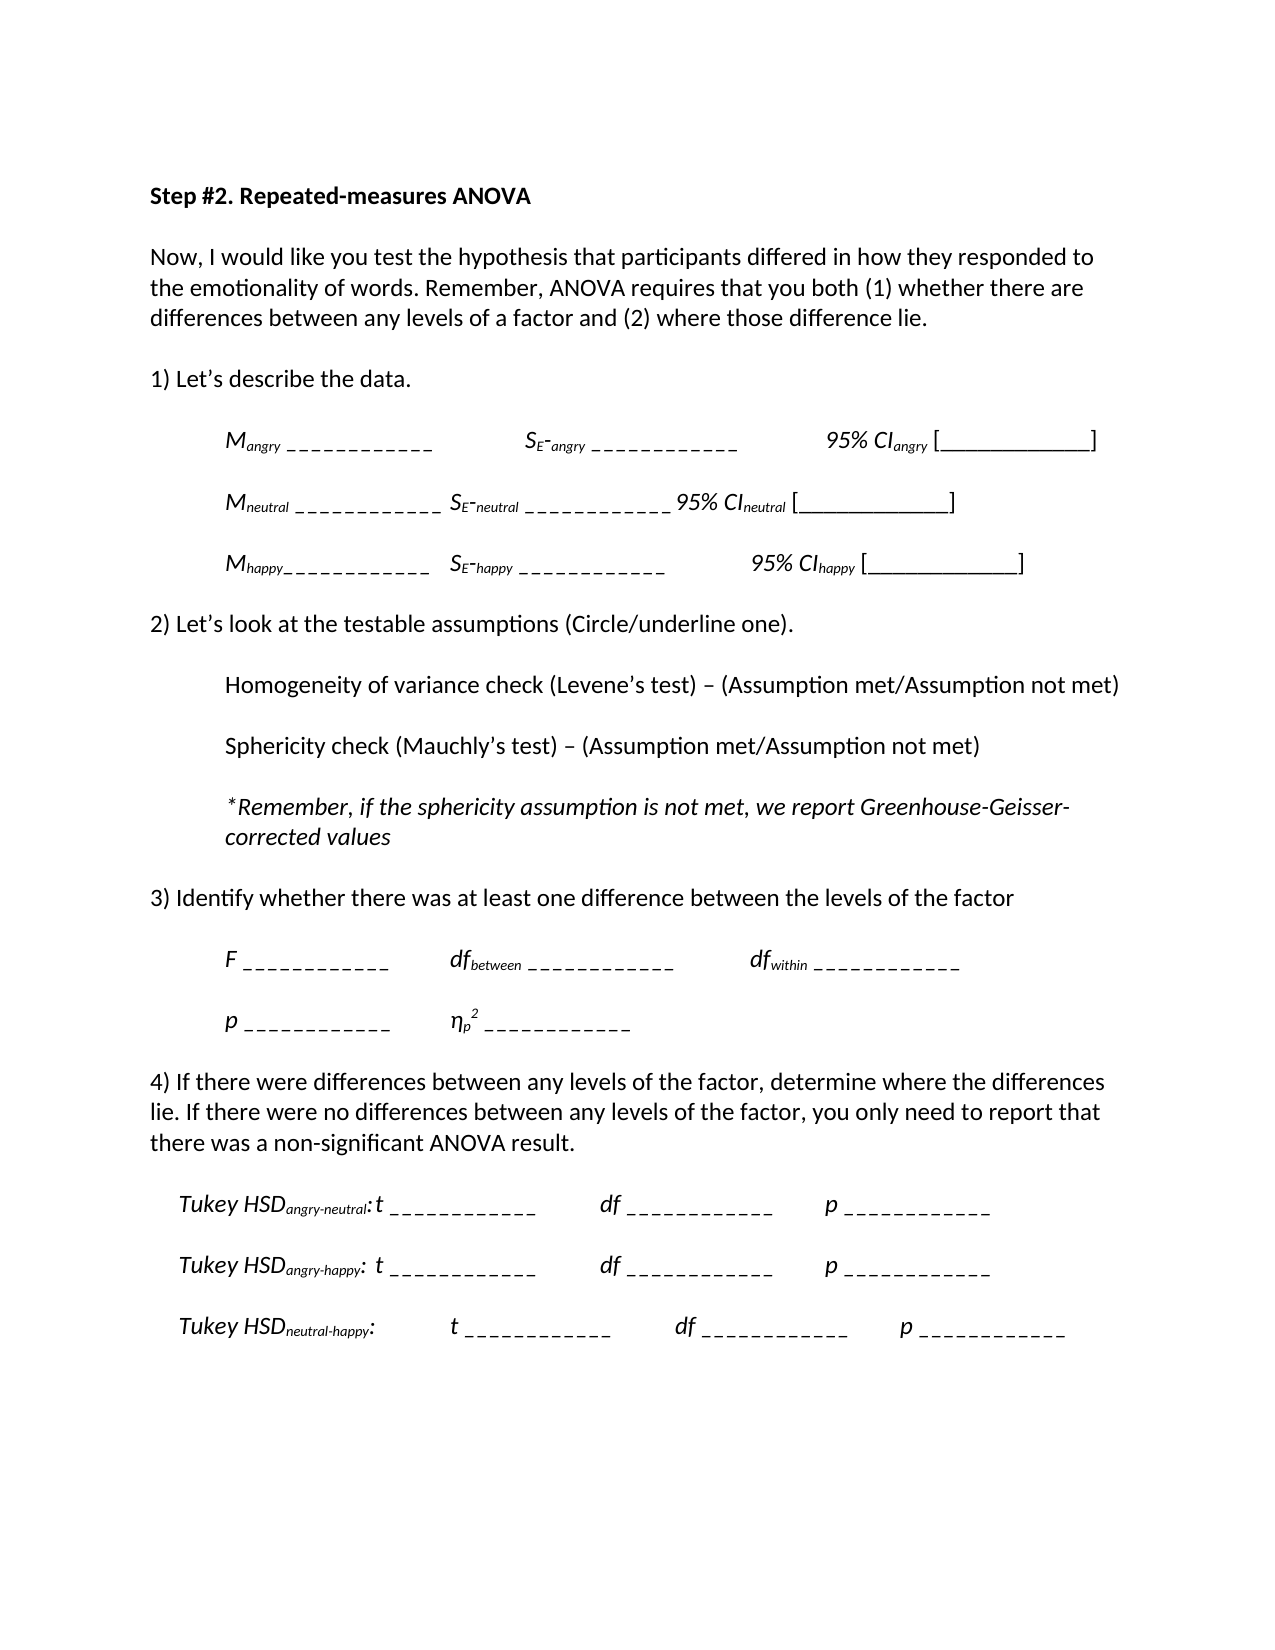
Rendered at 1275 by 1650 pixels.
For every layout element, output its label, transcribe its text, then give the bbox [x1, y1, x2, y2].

text F ____________ dfbetween ____________ dfwithin ____________ [150, 943, 1125, 974]
text Tukey HSDangry-neutral: t ____________ df ____________ p ____________ [150, 1188, 1125, 1218]
text p ____________ ηp2 ____________ [150, 1004, 1125, 1035]
text *Remember, if the sphericity assumption is not met, we report Greenhouse-Geisser- corrected values [225, 791, 1125, 852]
text Sphericity check (Mauchly’s test) – (Assumption met/Assumption not met) [150, 730, 1125, 760]
text 4) If there were differences between any levels of the factor, determine where the differences lie. If there were no differences between any levels of the factor, you only need to report that there was a non-significant ANOVA result. [150, 1066, 1125, 1157]
text 1) Let’s describe the data. [150, 364, 1125, 394]
text Now, I would like you test the hypothesis that participants differed in how they responded to the emotionality of words. Remember, ANOVA requires that you both (1) whether there are differences between any levels of a factor and (2) where those difference lie. [150, 242, 1125, 333]
text Tukey HSDangry-happy: t ____________ df ____________ p ____________ [150, 1249, 1125, 1279]
text Homogeneity of variance check (Levene’s test) – (Assumption met/Assumption not met) [150, 669, 1125, 699]
text Mangry ____________ SE-angry ____________ 95% CIangry [____________] [150, 425, 1125, 455]
text Step #2. Repeated-measures ANOVA [150, 181, 1125, 211]
text Tukey HSDneutral-happy: t ____________ df ____________ p ____________ [150, 1310, 1125, 1340]
text Mneutral ____________ SE-neutral ____________ 95% CIneutral [____________] [150, 486, 1125, 516]
text 3) Identify whether there was at least one difference between the levels of the factor [150, 882, 1125, 913]
text Mhappy____________ SE-happy ____________ 95% CIhappy [____________] [150, 547, 1125, 577]
text 2) Let’s look at the testable assumptions (Circle/underline one). [150, 608, 1125, 638]
